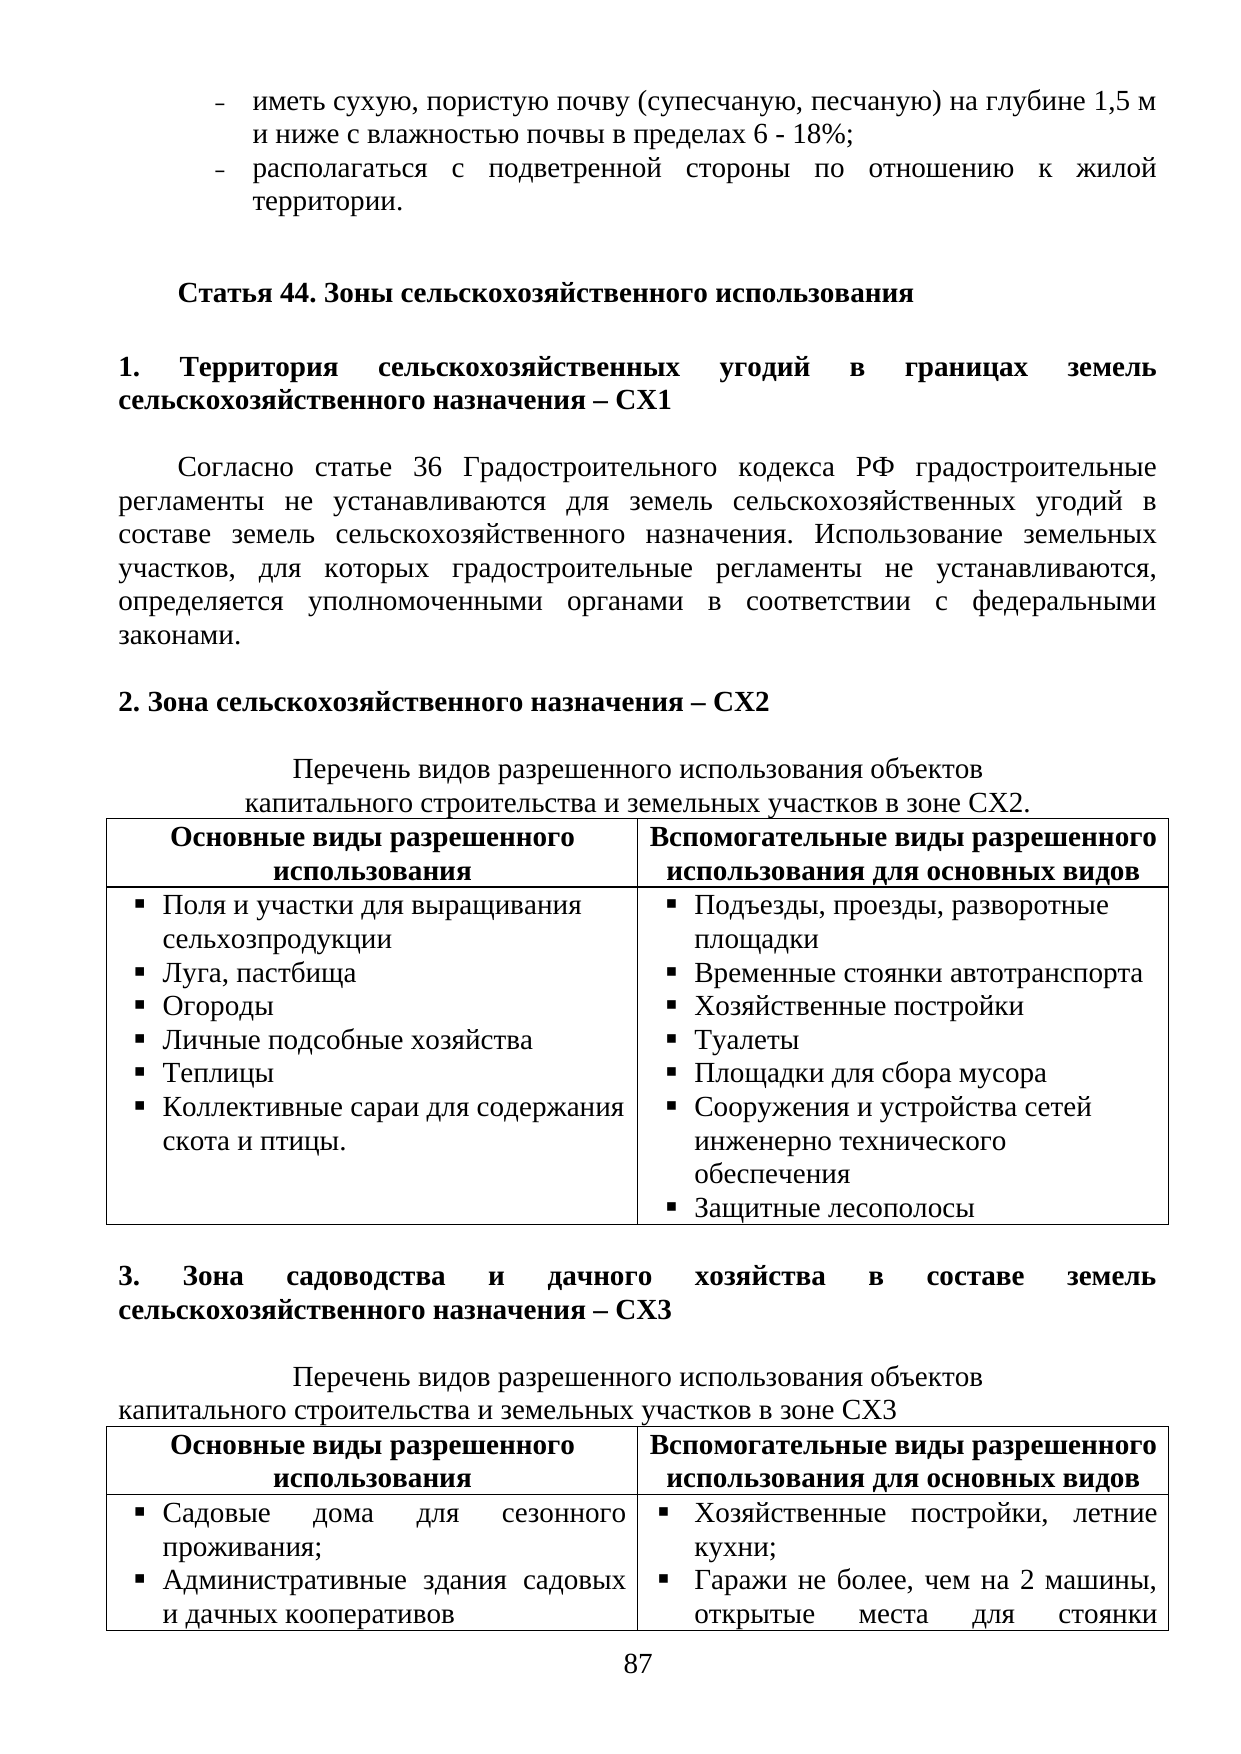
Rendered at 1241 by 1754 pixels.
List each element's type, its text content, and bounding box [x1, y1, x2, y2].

text капитального строительства и земельных участков в зоне СХ3 [118, 1392, 1157, 1426]
table_header Вспомогательные виды разрешенного использования для основных видов [638, 819, 1168, 886]
table_header Основные виды разрешенного использования [107, 1427, 637, 1494]
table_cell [107, 1495, 637, 1629]
list располагаться с подветренной стороны по отношению к жилой территории. [215, 150, 1157, 217]
text Перечень видов разрешенного использования объектов [118, 1359, 1157, 1392]
text капитального строительства и земельных участков в зоне СХ2. [118, 785, 1157, 818]
text 3. Зона садоводства и дачного хозяйства в составе земель сельскохозяйственного назначения – СХ3 [118, 1258, 1157, 1325]
list иметь сухую, пористую почву (супесчаную, песчаную) на глубине 1,5 м и ниже с влажностью почвы в пределах 6 - 18%; [215, 83, 1157, 150]
text 1. Территория сельскохозяйственных угодий в границах земель сельскохозяйственного назначения – СХ1 [118, 349, 1157, 416]
table_cell Поля и участки для выращивания сельхозпродукции Луга, пастбища Огороды Личные подсобные хозяйства Теплицы Коллективные сараи для содержания скота и птицы. [107, 888, 637, 1224]
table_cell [638, 1495, 1168, 1629]
text Перечень видов разрешенного использования объектов [118, 751, 1157, 785]
table_header Основные виды разрешенного использования [107, 819, 637, 886]
table_cell Подъезды, проезды, разворотные площадки Временные стоянки автотранспорта Хозяйственные постройки Туалеты Площадки для сбора мусора Сооружения и устройства сетей инженерно технического обеспечения Защитные лесополосы [638, 888, 1168, 1224]
text 2. Зона сельскохозяйственного назначения – СХ2 [118, 684, 1157, 718]
text Согласно статье 36 Градостроительного кодекса РФ градостроительные регламенты не устанавливаются для земель сельскохозяйственных угодий в составе земель сельскохозяйственного назначения. Использование земельных участков, для которых градостроительные регламенты не устанавливаются, определяется уполномоченными органами в соответствии с федеральными законами. [118, 449, 1157, 651]
table_header Вспомогательные виды разрешенного использования для основных видов [638, 1427, 1168, 1494]
subtitle Статья 44. Зоны сельскохозяйственного использования [118, 275, 1157, 309]
